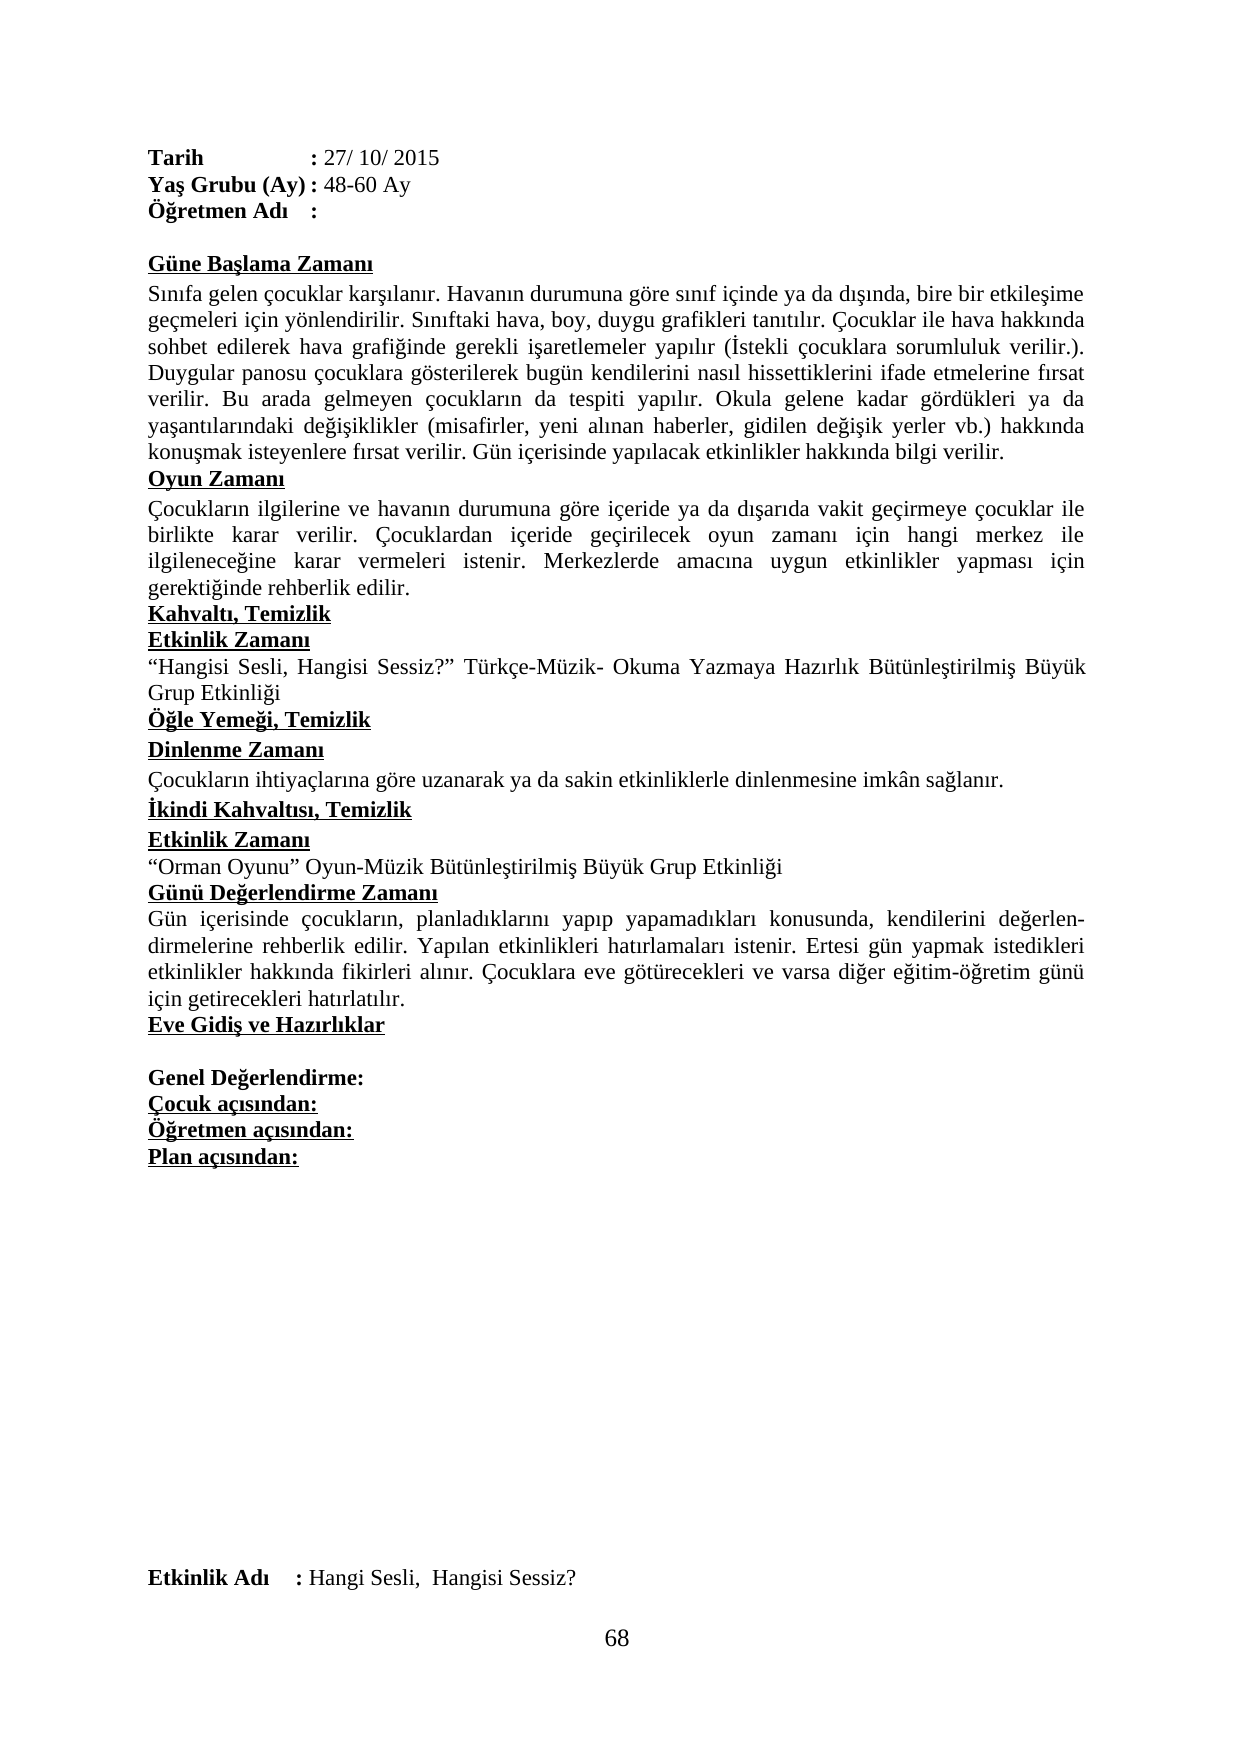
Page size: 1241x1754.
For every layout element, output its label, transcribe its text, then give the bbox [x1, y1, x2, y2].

text Etkinlik Adı : Hangi Sesli, Hangisi Sessiz? [148, 1564, 1086, 1591]
text Etkinlik Zamanı [148, 826, 1086, 853]
text Kahvaltı, Temizlik [148, 600, 1086, 627]
text Sınıfa gelen çocuklar karşılanır. Havanın durumuna göre sınıf içinde ya da dışında, bire bir etkileşime geçmeleri için yönlendirilir. Sınıftaki hava, boy, duygu grafikleri tanıtılır. Çocuklar ile hava hakkında sohbet edilerek hava grafiğinde gerekli işaretlemeler yapılır (İstekli çocuklara sorumluluk verilir.). Duygular panosu çocuklara gösterilerek bugün kendilerini nasıl hissettiklerini ifade etmelerine fırsat verilir. Bu arada gelmeyen çocukların da tespiti yapılır. Okula gelene kadar gördükleri ya da yaşantılarındaki değişiklikler (misafirler, yeni alınan haberler, gidilen değişik yerler vb.) hakkında konuşmak isteyenlere fırsat verilir. Gün içerisinde yapılacak etkinlikler hakkında bilgi verilir. [148, 280, 1086, 464]
text Günü Değerlendirme Zamanı [148, 879, 1086, 906]
text Genel Değerlendirme: [148, 1064, 1086, 1090]
text Güne Başlama Zamanı [148, 250, 1086, 276]
text İkindi Kahvaltısı, Temizlik [148, 796, 1086, 823]
text Çocukların ilgilerine ve havanın durumuna göre içeride ya da dışarıda vakit geçirmeye çocuklar ile birlikte karar verilir. Çocuklardan içeride geçirilecek oyun zamanı için hangi merkez ile ilgileneceğine karar vermeleri istenir. Merkezlerde amacına uygun etkinlikler yapması için gerektiğinde rehberlik edilir. [148, 495, 1086, 600]
text “Orman Oyunu” Oyun-Müzik Bütünleştirilmiş Büyük Grup Etkinliği [148, 853, 1086, 879]
text Etkinlik Zamanı [148, 627, 1086, 653]
text Oyun Zamanı [148, 464, 1086, 491]
text Tarih : 27/ 10/ 2015 [148, 144, 1086, 171]
text “Hangisi Sesli, Hangisi Sessiz?” Türkçe-Müzik- Okuma Yazmaya Hazırlık Bütünleştirilmiş Büyük Grup Etkinliği [148, 653, 1086, 706]
text Gün içerisinde çocukların, planladıklarını yapıp yapamadıkları konusunda, kendilerini değerlen-dirmelerine rehberlik edilir. Yapılan etkinlikleri hatırlamaları istenir. Ertesi gün yapmak istedikleri etkinlikler hakkında fikirleri alınır. Çocuklara eve götürecekleri ve varsa diğer eğitim-öğretim günü için getirecekleri hatırlatılır. [148, 906, 1086, 1011]
text Yaş Grubu (Ay) : 48-60 Ay [148, 171, 1086, 197]
text Plan açısından: [148, 1143, 1086, 1169]
text Dinlenme Zamanı [148, 736, 1086, 762]
text Öğretmen açısından: [148, 1116, 1086, 1143]
text Eve Gidiş ve Hazırlıklar [148, 1011, 1086, 1037]
text Çocukların ihtiyaçlarına göre uzanarak ya da sakin etkinliklerle dinlenmesine imkân sağlanır. [148, 766, 1086, 792]
text Öğretmen Adı : [148, 197, 1086, 223]
text Çocuk açısından: [148, 1090, 1086, 1116]
text Öğle Yemeği, Temizlik [148, 706, 1086, 732]
